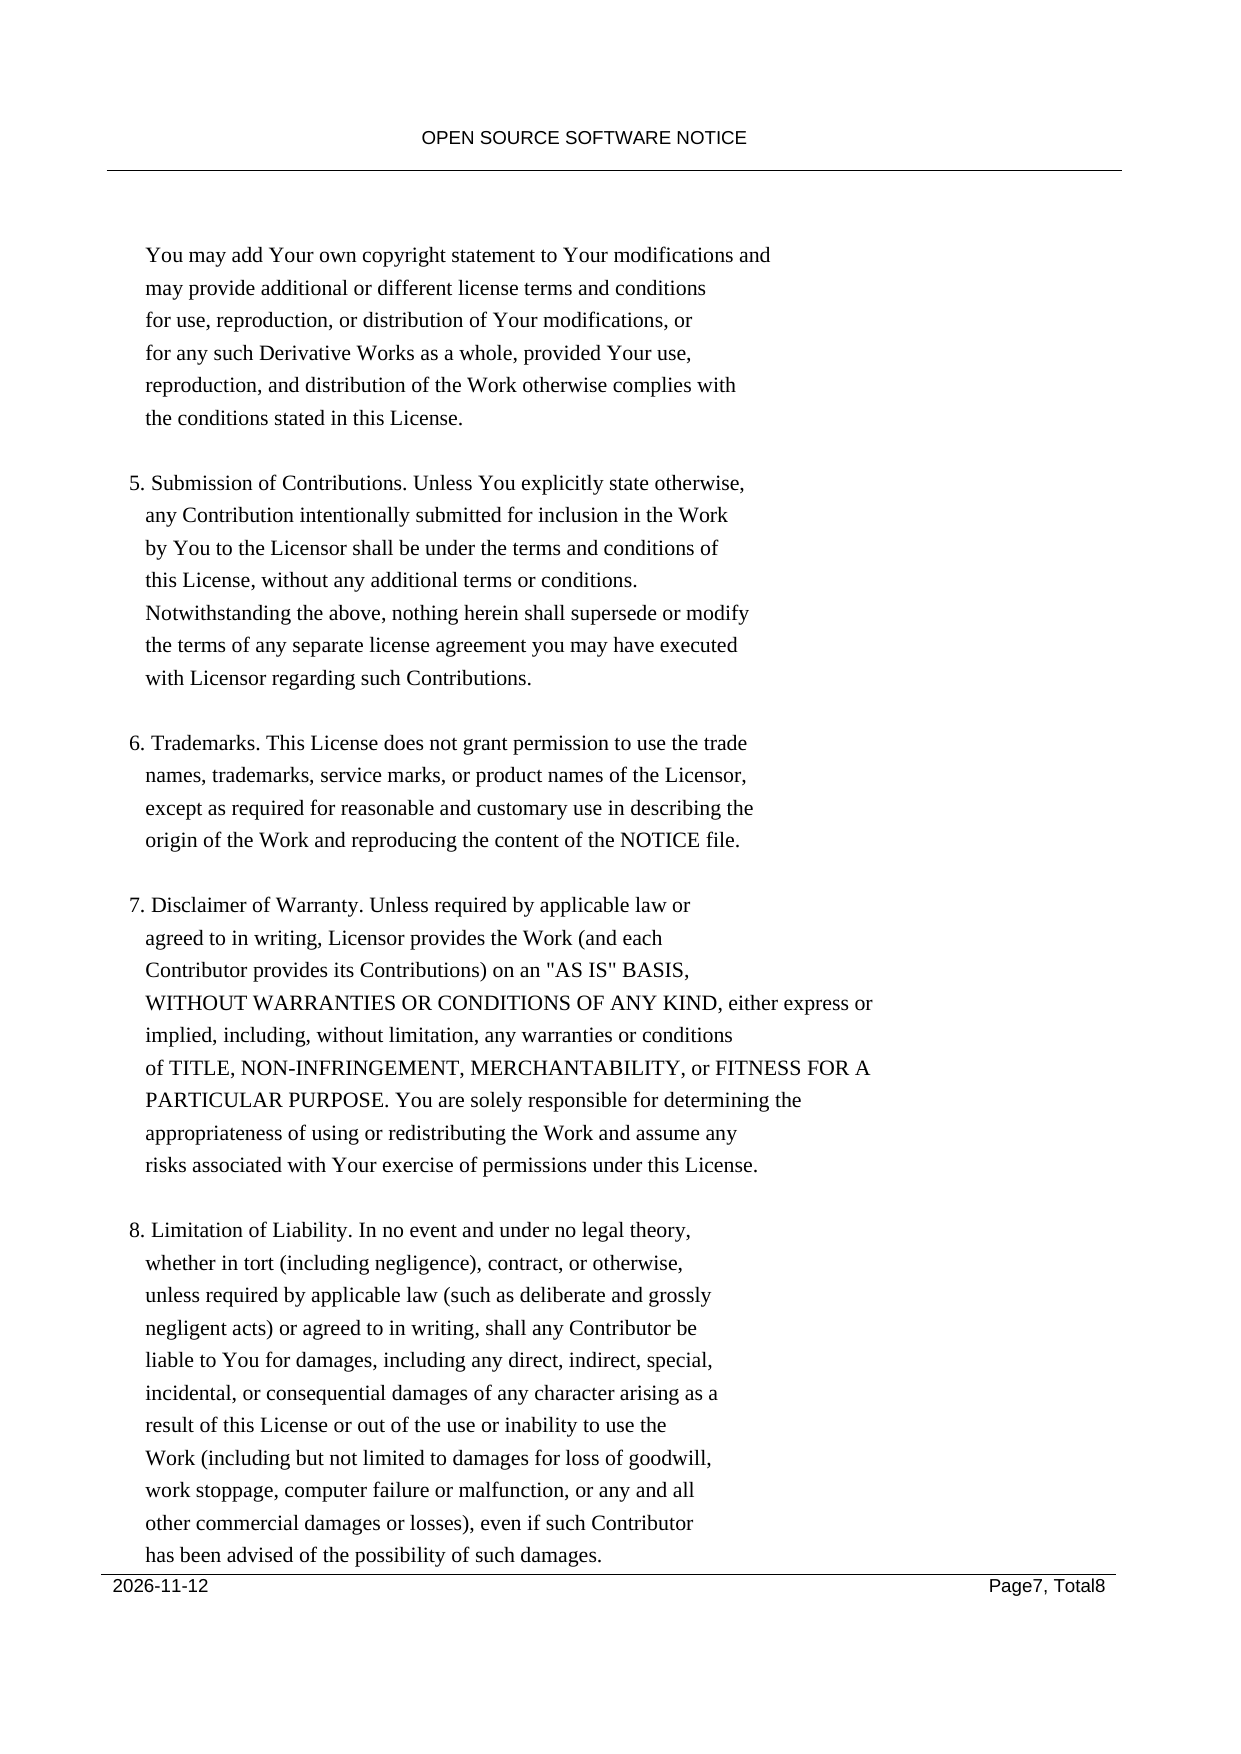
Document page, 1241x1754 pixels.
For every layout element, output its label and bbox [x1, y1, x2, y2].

text [112, 206, 1128, 1571]
